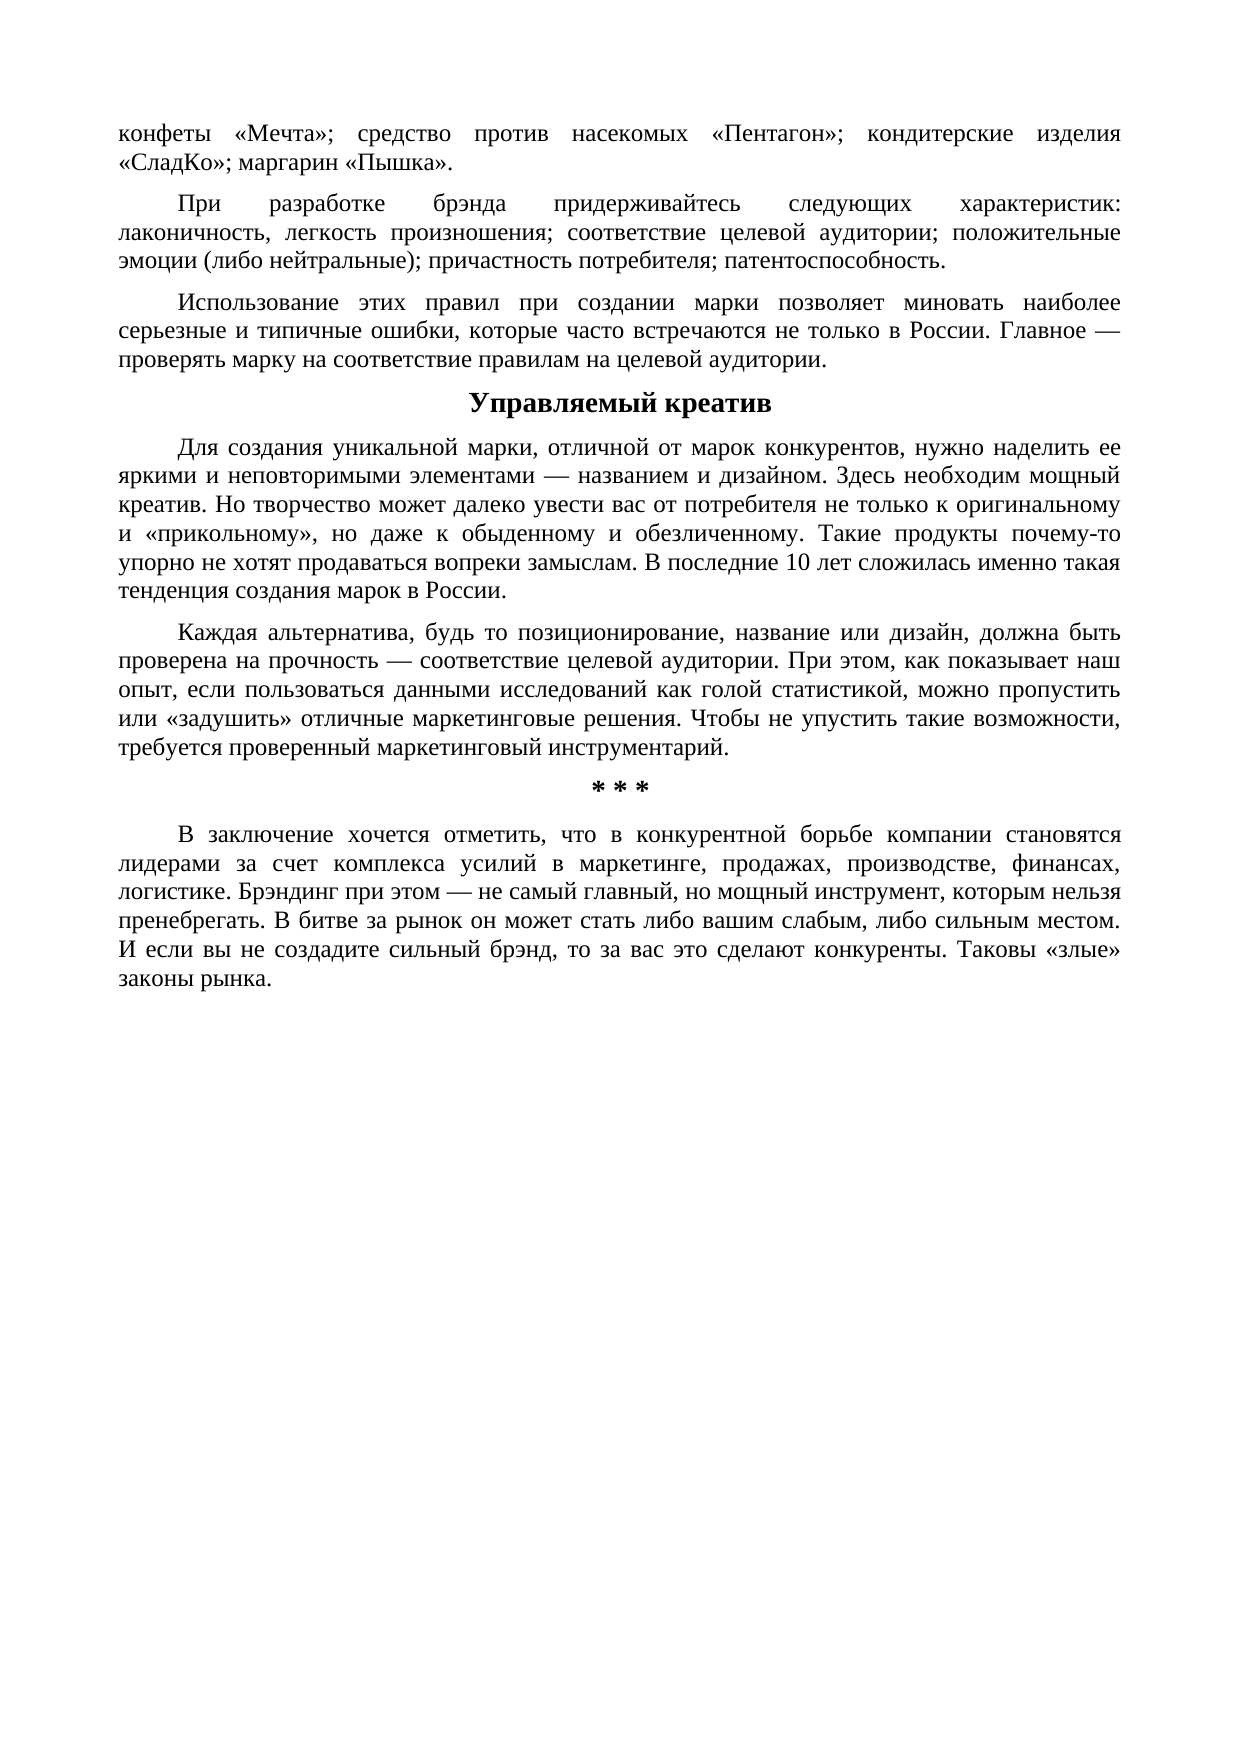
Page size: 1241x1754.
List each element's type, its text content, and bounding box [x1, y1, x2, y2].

text При разработке брэнда придерживайтесь следующих характеристик: лаконичность, легкость произношения; соответствие целевой аудитории; положительные эмоции (либо нейтральные); причастность потребителя; патентоспособность. [118, 188, 1122, 274]
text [118, 118, 1122, 176]
text * * * [118, 773, 1122, 806]
text Использование этих правил при создании марки позволяет миновать наиболее серьезные и типичные ошибки, которые часто встречаются не только в России. Главное — проверять марку на соответствие правилам на целевой аудитории. [118, 287, 1122, 373]
text Управляемый креатив [118, 386, 1122, 419]
text Каждая альтернатива, будь то позиционирование, название или дизайн, должна быть проверена на прочность — соответствие целевой аудитории. При этом, как показывает наш опыт, если пользоваться данными исследований как голой статистикой, можно пропустить или «задушить» отличные маркетинговые решения. Чтобы не упустить такие возможности, требуется проверенный маркетинговый инструментарий. [118, 617, 1122, 760]
text В заключение хочется отметить, что в конкурентной борьбе компании становятся лидерами за счет комплекса усилий в маркетинге, продажах, производстве, финансах, логистике. Брэндинг при этом — не самый главный, но мощный инструмент, которым нельзя пренебрегать. В битве за рынок он может стать либо вашим слабым, либо сильным местом. И если вы не создадите сильный брэнд, то за вас это сделают конкуренты. Таковы «злые» законы рынка. [118, 819, 1122, 991]
text Для создания уникальной марки, отличной от марок конкурентов, нужно наделить ее яркими и неповторимыми элементами — названием и дизайном. Здесь необходим мощный креатив. Но творчество может далеко увести вас от потребителя не только к оригинальному и «прикольному», но даже к обыденному и обезличенному. Такие продукты почему-то упорно не хотят продаваться вопреки замыслам. В последние 10 лет сложилась именно такая тенденция создания марок в России. [118, 432, 1122, 604]
